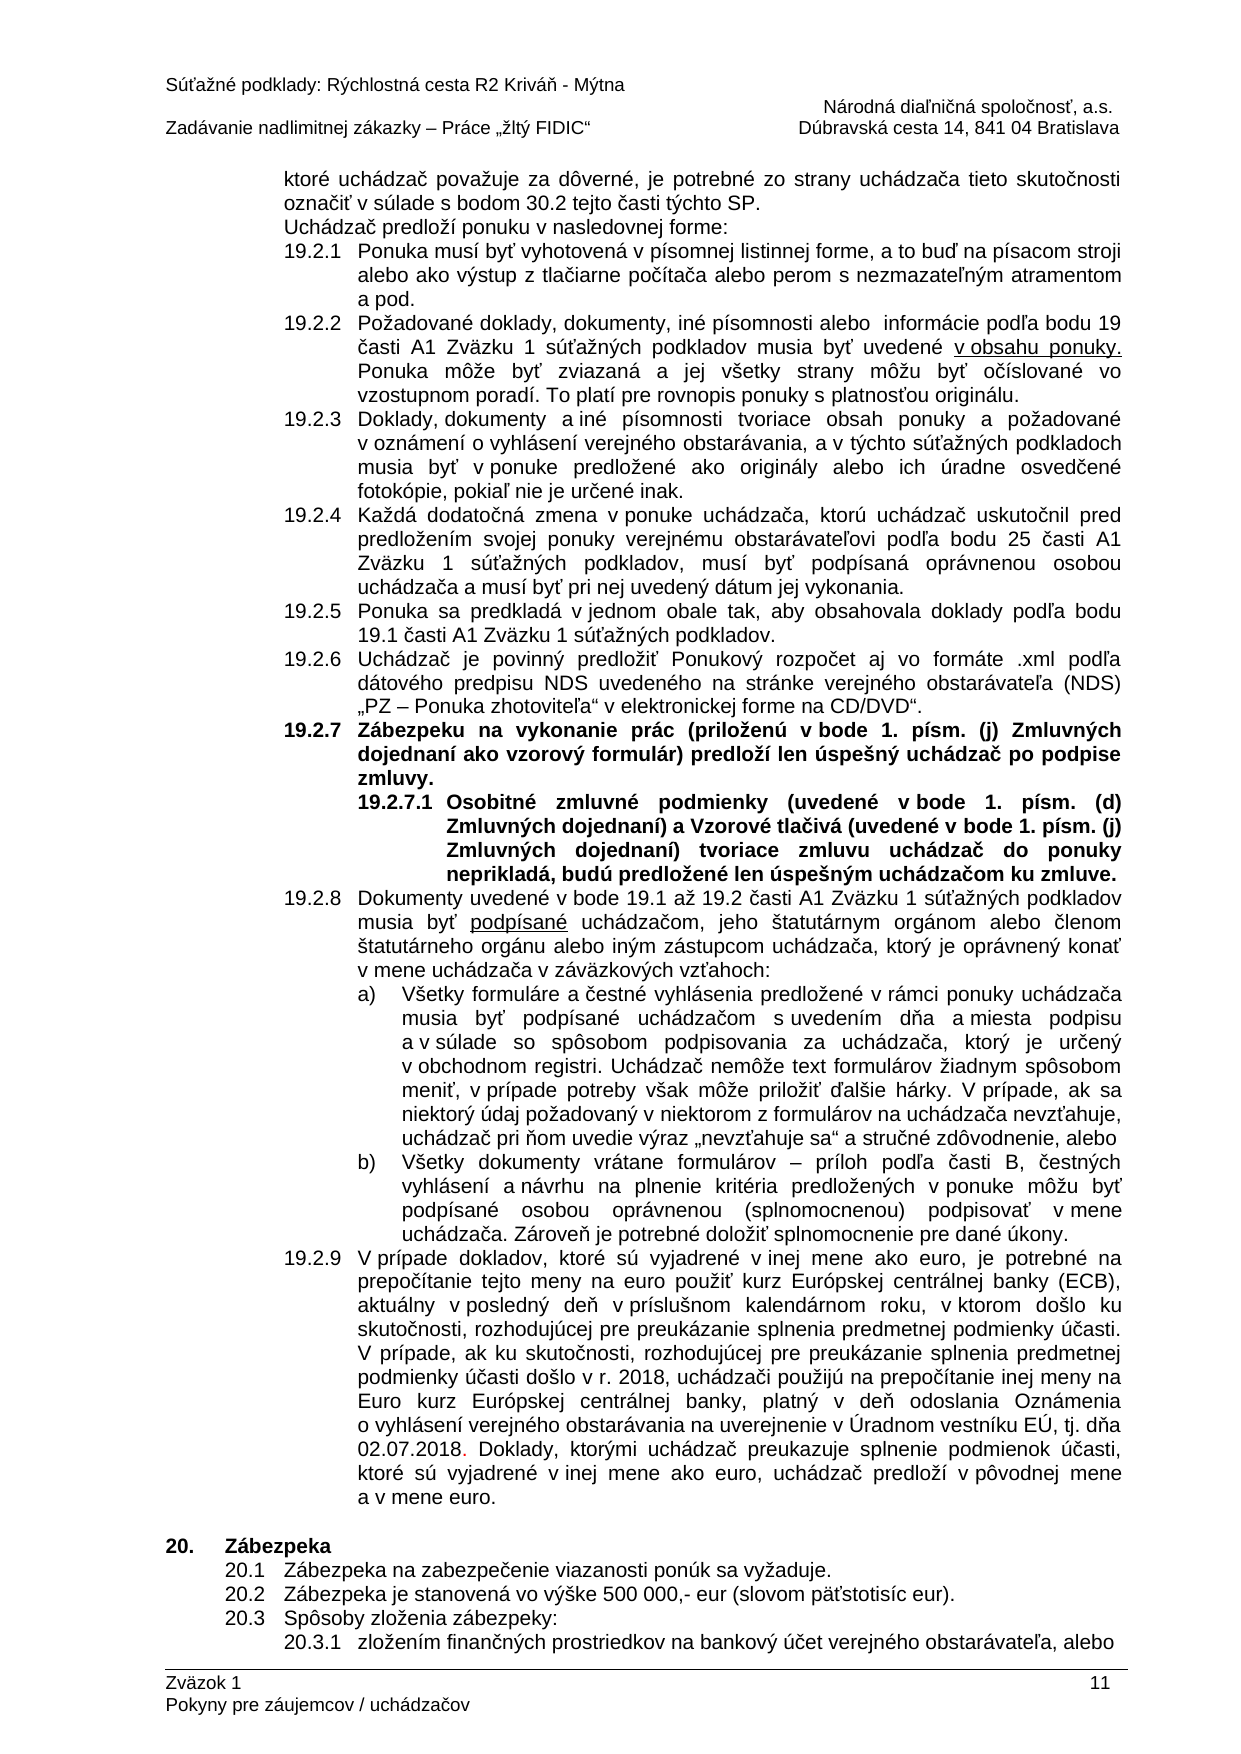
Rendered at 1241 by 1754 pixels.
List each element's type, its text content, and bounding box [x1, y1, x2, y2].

text 19.2.3 Doklady, dokumenty a iné písomnosti tvoriace obsah ponuky a požadované v oznámení o vyhlásení verejného obstarávania, a v týchto súťažných podkladoch musia byť v ponuke predložené ako originály alebo ich úradne osvedčené fotokópie, pokiaľ nie je určené inak. [283, 407, 1122, 503]
text 19.2.9 V prípade dokladov, ktoré sú vyjadrené v inej mene ako euro, je potrebné na prepočítanie tejto meny na euro použiť kurz Európskej centrálnej banky (ECB), aktuálny v posledný deň v príslušnom kalendárnom roku, v ktorom došlo ku skutočnosti, rozhodujúcej pre preukázanie splnenia predmetnej podmienky účasti. V prípade, ak ku skutočnosti, rozhodujúcej pre preukázanie splnenia predmetnej podmienky účasti došlo v r. 2018, uchádzači použijú na prepočítanie inej meny na Euro kurz Európskej centrálnej banky, platný v deň odoslania Oznámenia o vyhlásení verejného obstarávania na uverejnenie v Úradnom vestníku EÚ, tj. dňa 02.07.2018. Doklady, ktorými uchádzač preukazuje splnenie podmienok účasti, ktoré sú vyjadrené v inej mene ako euro, uchádzač predloží v pôvodnej mene a v mene euro. [283, 1245, 1122, 1509]
text 19.2.5 Ponuka sa predkladá v jednom obale tak, aby obsahovala doklady podľa bodu 19.1 časti A1 Zväzku 1 súťažných podkladov. [283, 598, 1122, 646]
text Uchádzač predloží ponuku v nasledovnej forme: [283, 215, 1122, 239]
text 19.2.2 Požadované doklady, dokumenty, iné písomnosti alebo informácie podľa bodu 19 časti A1 Zväzku 1 súťažných podkladov musia byť uvedené v obsahu ponuky. Ponuka môže byť zviazaná a jej všetky strany môžu byť očíslované vo vzostupnom poradí. To platí pre rovnopis ponuky s platnosťou originálu. [283, 311, 1122, 407]
text 19.2.7.1 Osobitné zmluvné podmienky (uvedené v bode 1. písm. (d) Zmluvných dojednaní) a Vzorové tlačivá (uvedené v bode 1. písm. (j) Zmluvných dojednaní) tvoriace zmluvu uchádzač do ponuky neprikladá, budú predložené len úspešným uchádzačom ku zmluve. [357, 790, 1122, 886]
text 19.2.8 Dokumenty uvedené v bode 19.1 až 19.2 časti A1 Zväzku 1 súťažných podkladov musia byť podpísané uchádzačom, jeho štatutárnym orgánom alebo členom štatutárneho orgánu alebo iným zástupcom uchádzača, ktorý je oprávnený konať v mene uchádzača v záväzkových vzťahoch: [283, 886, 1122, 982]
text 19.2.6 Uchádzač je povinný predložiť Ponukový rozpočet aj vo formáte .xml podľa dátového predpisu NDS uvedeného na stránke verejného obstarávateľa (NDS) „PZ – Ponuka zhotoviteľa“ v elektronickej forme na CD/DVD“. [283, 646, 1122, 718]
text a) Všetky formuláre a čestné vyhlásenia predložené v rámci ponuky uchádzača musia byť podpísané uchádzačom s uvedením dňa a miesta podpisu a v súlade so spôsobom podpisovania za uchádzača, ktorý je určený v obchodnom registri. Uchádzač nemôže text formulárov žiadnym spôsobom meniť, v prípade potreby však môže priložiť ďalšie hárky. V prípade, ak sa niektorý údaj požadovaný v niektorom z formulárov na uchádzača nevzťahuje, uchádzač pri ňom uvedie výraz „nevzťahuje sa“ a stručné zdôvodnenie, alebo [357, 982, 1122, 1149]
text 19.2.4 Každá dodatočná zmena v ponuke uchádzača, ktorú uchádzač uskutočnil pred predložením svojej ponuky verejnému obstarávateľovi podľa bodu 25 časti A1 Zväzku 1 súťažných podkladov, musí byť podpísaná oprávnenou osobou uchádzača a musí byť pri nej uvedený dátum jej vykonania. [283, 503, 1122, 598]
text b) Všetky dokumenty vrátane formulárov – príloh podľa časti B, čestných vyhlásení a návrhu na plnenie kritéria predložených v ponuke môžu byť podpísané osobou oprávnenou (splnomocnenou) podpisovať v mene uchádzača. Zároveň je potrebné doložiť splnomocnenie pre dané úkony. [357, 1149, 1122, 1245]
text 20.2 Zábezpeka je stanovená vo výške 500 000,- eur (slovom päťstotisíc eur). [224, 1582, 1122, 1606]
subtitle 20. Zábezpeka [165, 1534, 1122, 1558]
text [283, 167, 1122, 215]
text 19.2.1 Ponuka musí byť vyhotovená v písomnej listinnej forme, a to buď na písacom stroji alebo ako výstup z tlačiarne počítača alebo perom s nezmazateľným atramentom a pod. [283, 239, 1122, 311]
text 19.2.7 Zábezpeku na vykonanie prác (priloženú v bode 1. písm. (j) Zmluvných dojednaní ako vzorový formulár) predloží len úspešný uchádzač po podpise zmluvy. [283, 718, 1122, 790]
text 20.3.1 zložením finančných prostriedkov na bankový účet verejného obstarávateľa, alebo [283, 1630, 1122, 1654]
text 20.3 Spôsoby zloženia zábezpeky: [224, 1606, 1122, 1630]
text 20.1 Zábezpeka na zabezpečenie viazanosti ponúk sa vyžaduje. [224, 1558, 1122, 1582]
